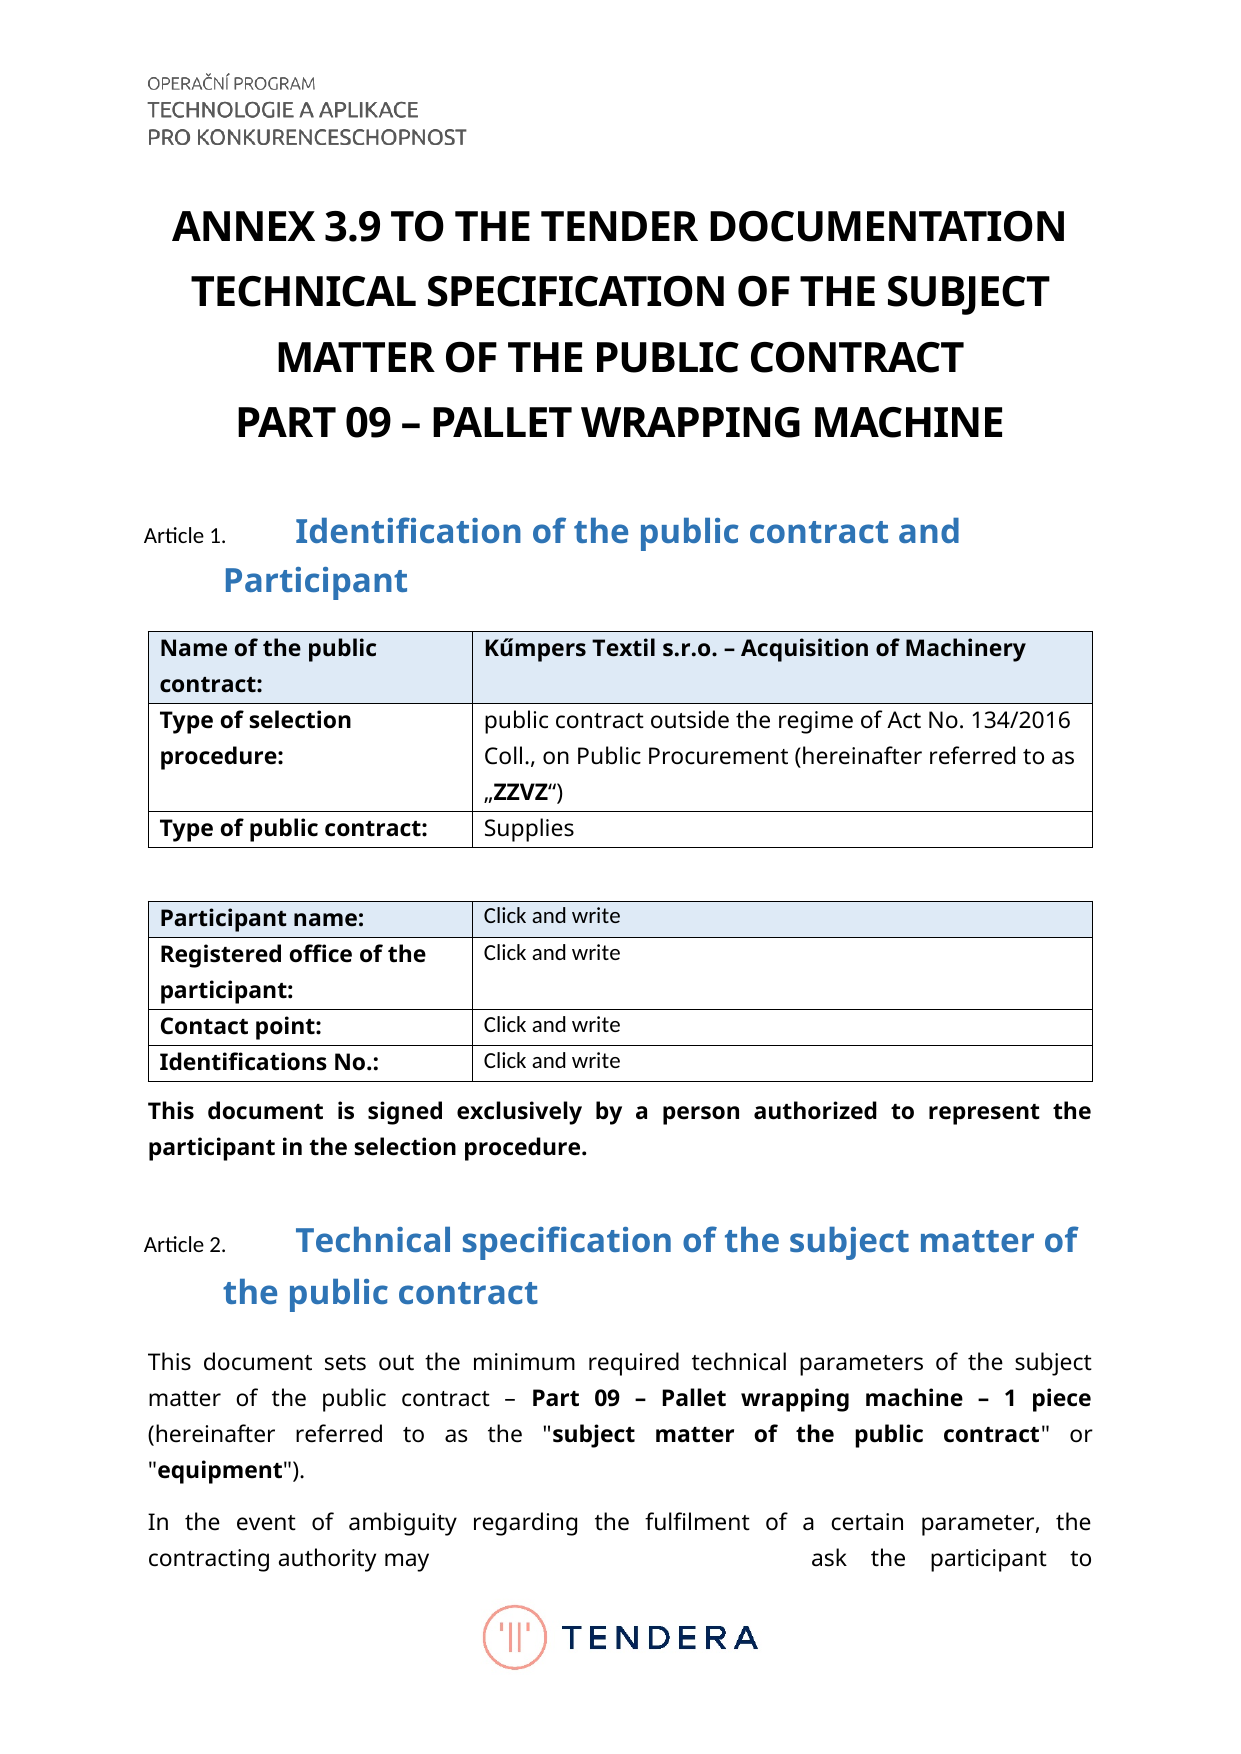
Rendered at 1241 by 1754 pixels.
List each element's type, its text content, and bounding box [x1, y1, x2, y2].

title Technical specification of the subject matter of the public contract [148, 262, 1093, 384]
table_cell Type of public contract: [149, 812, 472, 847]
table_cell Type of selection procedure: [149, 704, 472, 811]
subtitle Technical specification of the subject matter of the public contract [185, 1217, 1093, 1314]
text This document sets out the minimum required technical parameters of the subject matter of the public contract – Part 09 – Pallet wrapping machine – 1 piece (hereinafter referred to as the "subject matter of the public contract" or "equipment"). [148, 1346, 1093, 1485]
table_cell Identifications No.: [149, 1046, 472, 1081]
table_cell Contact point: [149, 1010, 472, 1045]
picture [147, 73, 467, 145]
table_header Name of the public contract: [149, 632, 472, 703]
text This document is signed exclusively by a person authorized to represent the participant in the selection procedure. [148, 1095, 1093, 1162]
table_header Kűmpers Textil s.r.o. – Acquisition of Machinery [473, 632, 1092, 703]
title Annex 3.9 to the Tender Documentation [148, 197, 1093, 254]
picture [448, 1573, 793, 1710]
table_cell Supplies [473, 812, 1092, 847]
table_cell Registered office of the participant: [149, 938, 472, 1009]
table_cell public contract outside the regime of Act No. 134/2016 Coll., on Public Procurement (hereinafter referred to as „ZZVZ“) [473, 704, 1092, 811]
title Part 09 – pallet wrapping machine [148, 393, 1093, 449]
subtitle Identification of the public contract and Participant [185, 508, 1093, 602]
table_header Participant name: [149, 902, 472, 937]
